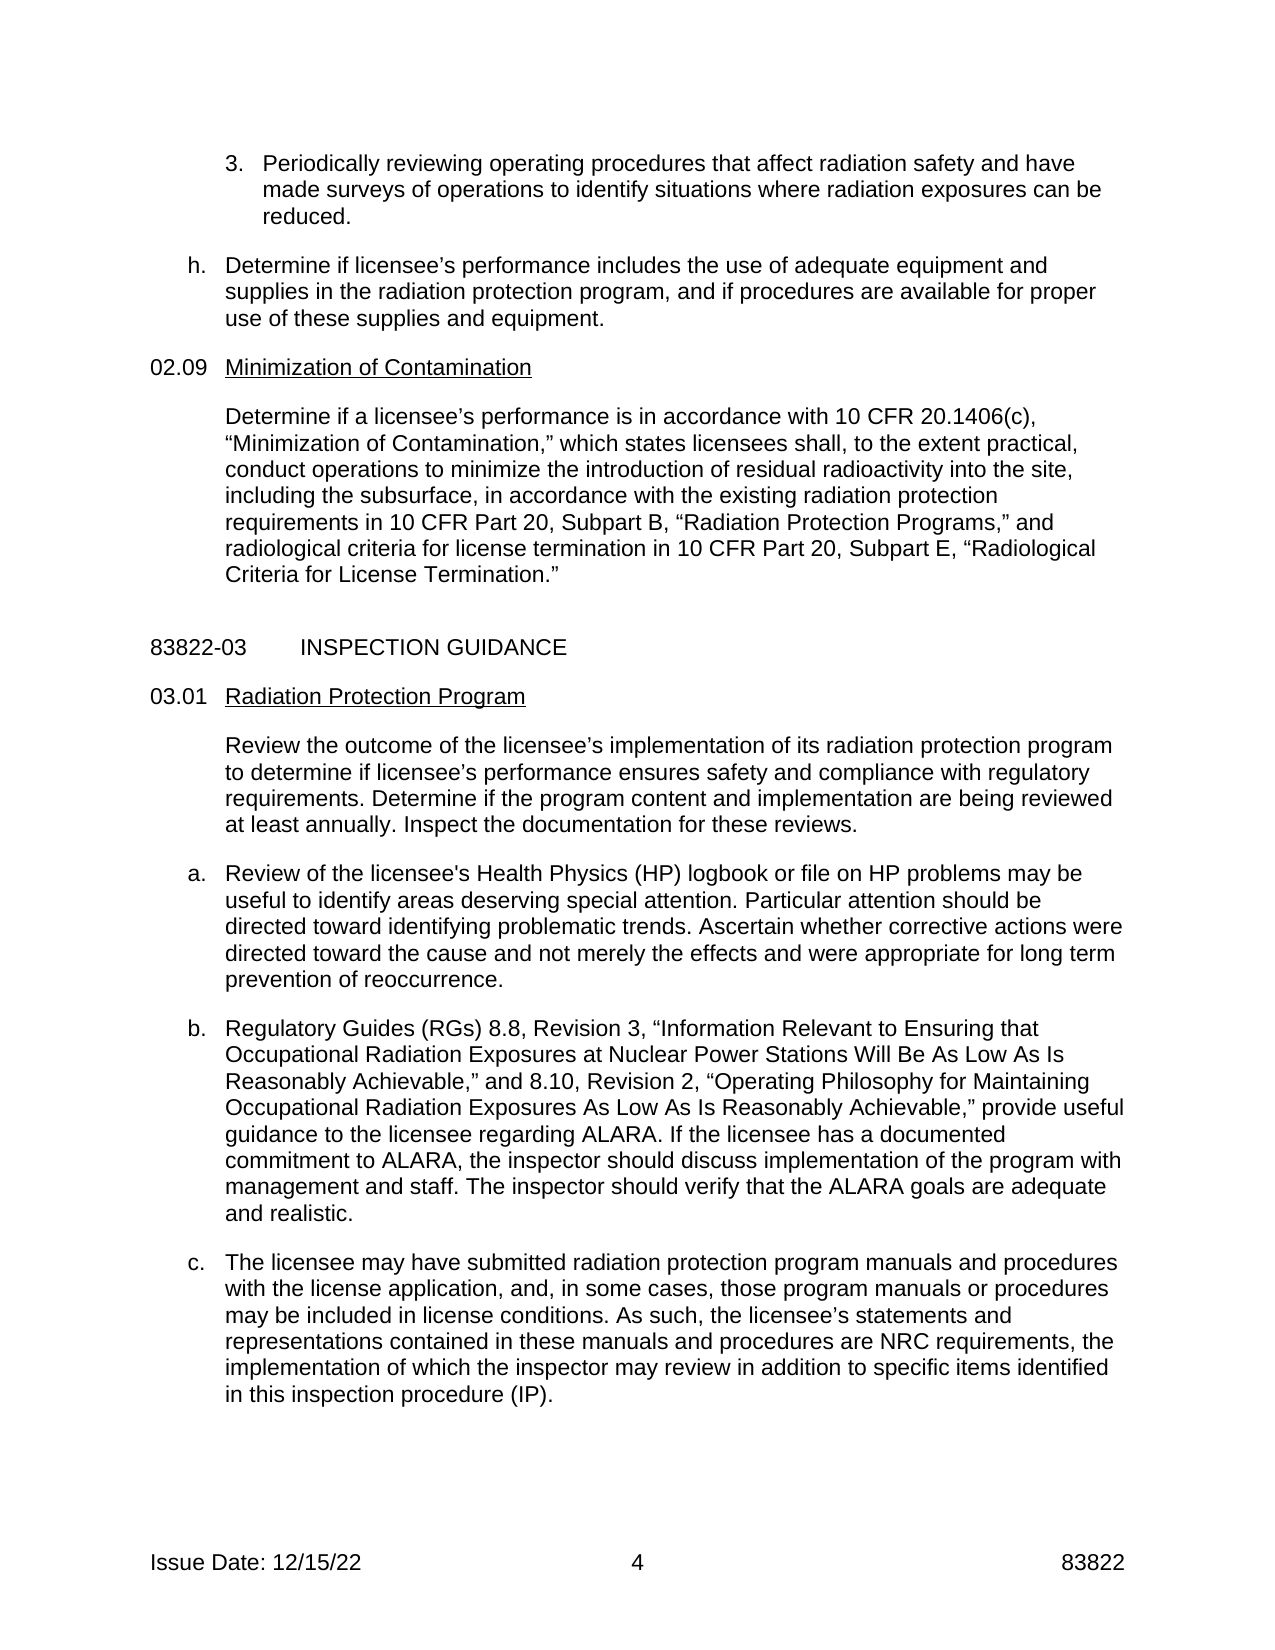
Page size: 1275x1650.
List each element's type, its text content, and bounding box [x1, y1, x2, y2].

subtitle 03.01 Radiation Protection Program [150, 683, 1125, 709]
text Review the outcome of the licensee’s implementation of its radiation protection program to determine if licensee’s performance ensures safety and compliance with regulatory requirements. Determine if the program content and implementation are being reviewed at least annually. Inspect the documentation for these reviews. [225, 732, 1125, 837]
list Review of the licensee's Health Physics (HP) logbook or file on HP problems may be useful to identify areas deserving special attention. Particular attention should be directed toward identifying problematic trends. Ascertain whether corrective actions were directed toward the cause and not merely the effects and were appropriate for long term prevention of reoccurrence. [187, 860, 1125, 992]
list Regulatory Guides (RGs) 8.8, Revision 3, “Information Relevant to Ensuring that Occupational Radiation Exposures at Nuclear Power Stations Will Be As Low As Is Reasonably Achievable,” and 8.10, Revision 2, “Operating Philosophy for Maintaining Occupational Radiation Exposures As Low As Is Reasonably Achievable,” provide useful guidance to the licensee regarding ALARA. If the licensee has a documented commitment to ALARA, the inspector should discuss implementation of the program with management and staff. The inspector should verify that the ALARA goals are adequate and realistic. [187, 1015, 1125, 1226]
list The licensee may have submitted radiation protection program manuals and procedures with the license application, and, in some cases, those program manuals or procedures may be included in license conditions. As such, the licensee’s statements and representations contained in these manuals and procedures are NRC requirements, the implementation of which the inspector may review in addition to specific items identified in this inspection procedure (IP). [187, 1249, 1125, 1407]
list Periodically reviewing operating procedures that affect radiation safety and have made surveys of operations to identify situations where radiation exposures can be reduced. [225, 150, 1125, 229]
list Determine if licensee’s performance includes the use of adequate equipment and supplies in the radiation protection program, and if procedures are available for proper use of these supplies and equipment. [187, 252, 1125, 331]
text Determine if a licensee’s performance is in accordance with 10 CFR 20.1406(c), “Minimization of Contamination,” which states licensees shall, to the extent practical, conduct operations to minimize the introduction of residual radioactivity into the site, including the subsurface, in accordance with the existing radiation protection requirements in 10 CFR Part 20, Subpart B, “Radiation Protection Programs,” and radiological criteria for license termination in 10 CFR Part 20, Subpart E, “Radiological Criteria for License Termination.” [225, 403, 1125, 588]
subtitle 02.09 Minimization of Contamination [150, 354, 1125, 380]
subtitle 83822-03 INSPECTION GUIDANCE [150, 633, 1125, 660]
